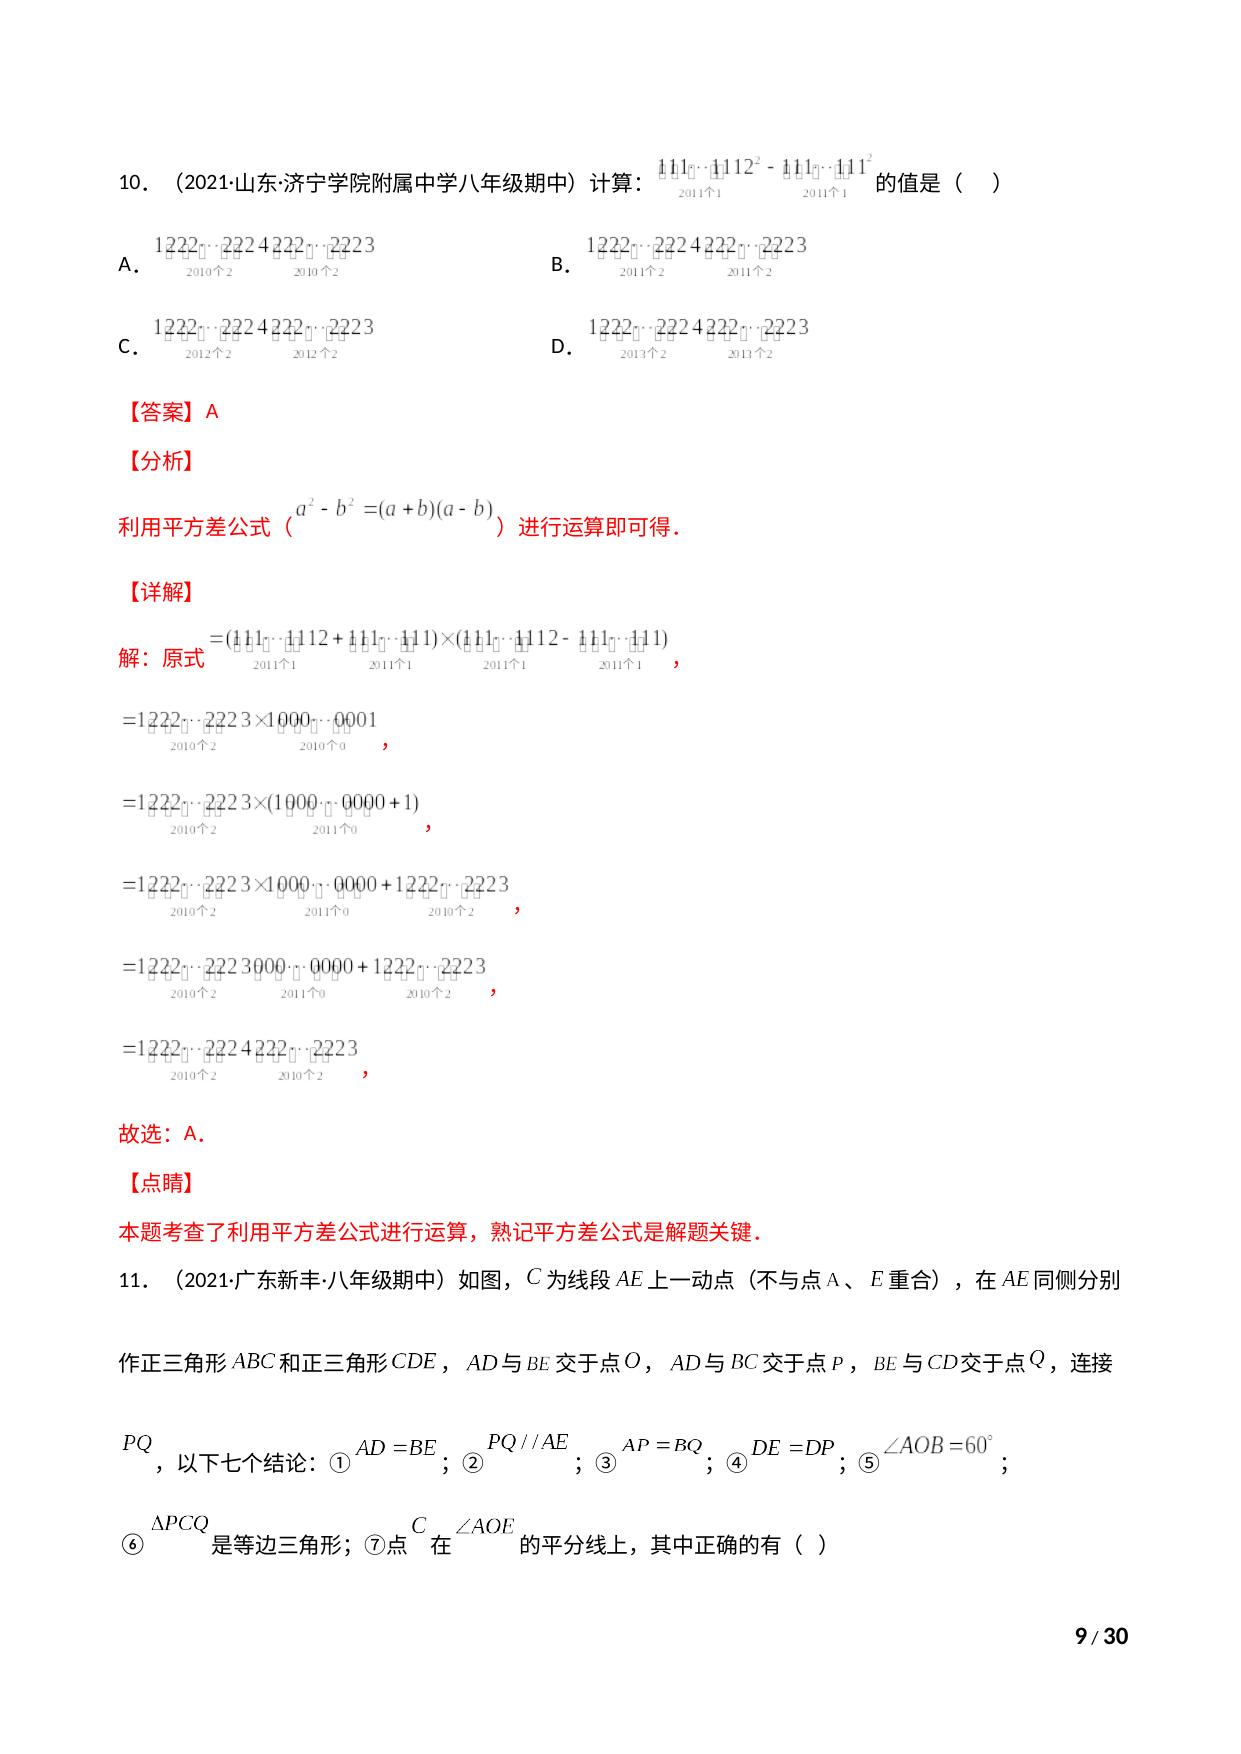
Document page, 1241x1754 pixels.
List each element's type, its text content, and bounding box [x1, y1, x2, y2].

text ， [118, 706, 1128, 772]
text 利用平方差公式（）进行运算即可得． [118, 492, 1128, 559]
text ， [118, 788, 1128, 854]
text 10．（2021·山东·济宁学院附属中学八年级期中）计算：的值是（ ） [118, 148, 1128, 214]
text 【分析】 [118, 443, 1128, 477]
text 11．（2021·广东新丰·八年级期中）如图，为线段上一动点（不与点、重合），在同侧分别作正三角形和正三角形，与交于点，与交于点，与交于点，连接，以下七个结论：①；②；③；④；⑤； [118, 1263, 1128, 1495]
text 解：原式， [118, 623, 1128, 690]
text 故选：A． [118, 1116, 1128, 1149]
text 【点睛】 [118, 1165, 1128, 1198]
text ， [118, 870, 1128, 936]
text C． D． [118, 312, 1128, 379]
text ， [118, 952, 1128, 1018]
text ， [118, 1034, 1128, 1100]
text A． B． [118, 230, 1128, 297]
text 本题考查了利用平方差公式进行运算，熟记平方差公式是解题关键． [118, 1214, 1128, 1247]
text 【详解】 [118, 574, 1128, 608]
text 【答案】A [118, 394, 1128, 428]
text ⑥是等边三角形；⑦点在的平分线上，其中正确的有（ ） [118, 1511, 1128, 1577]
